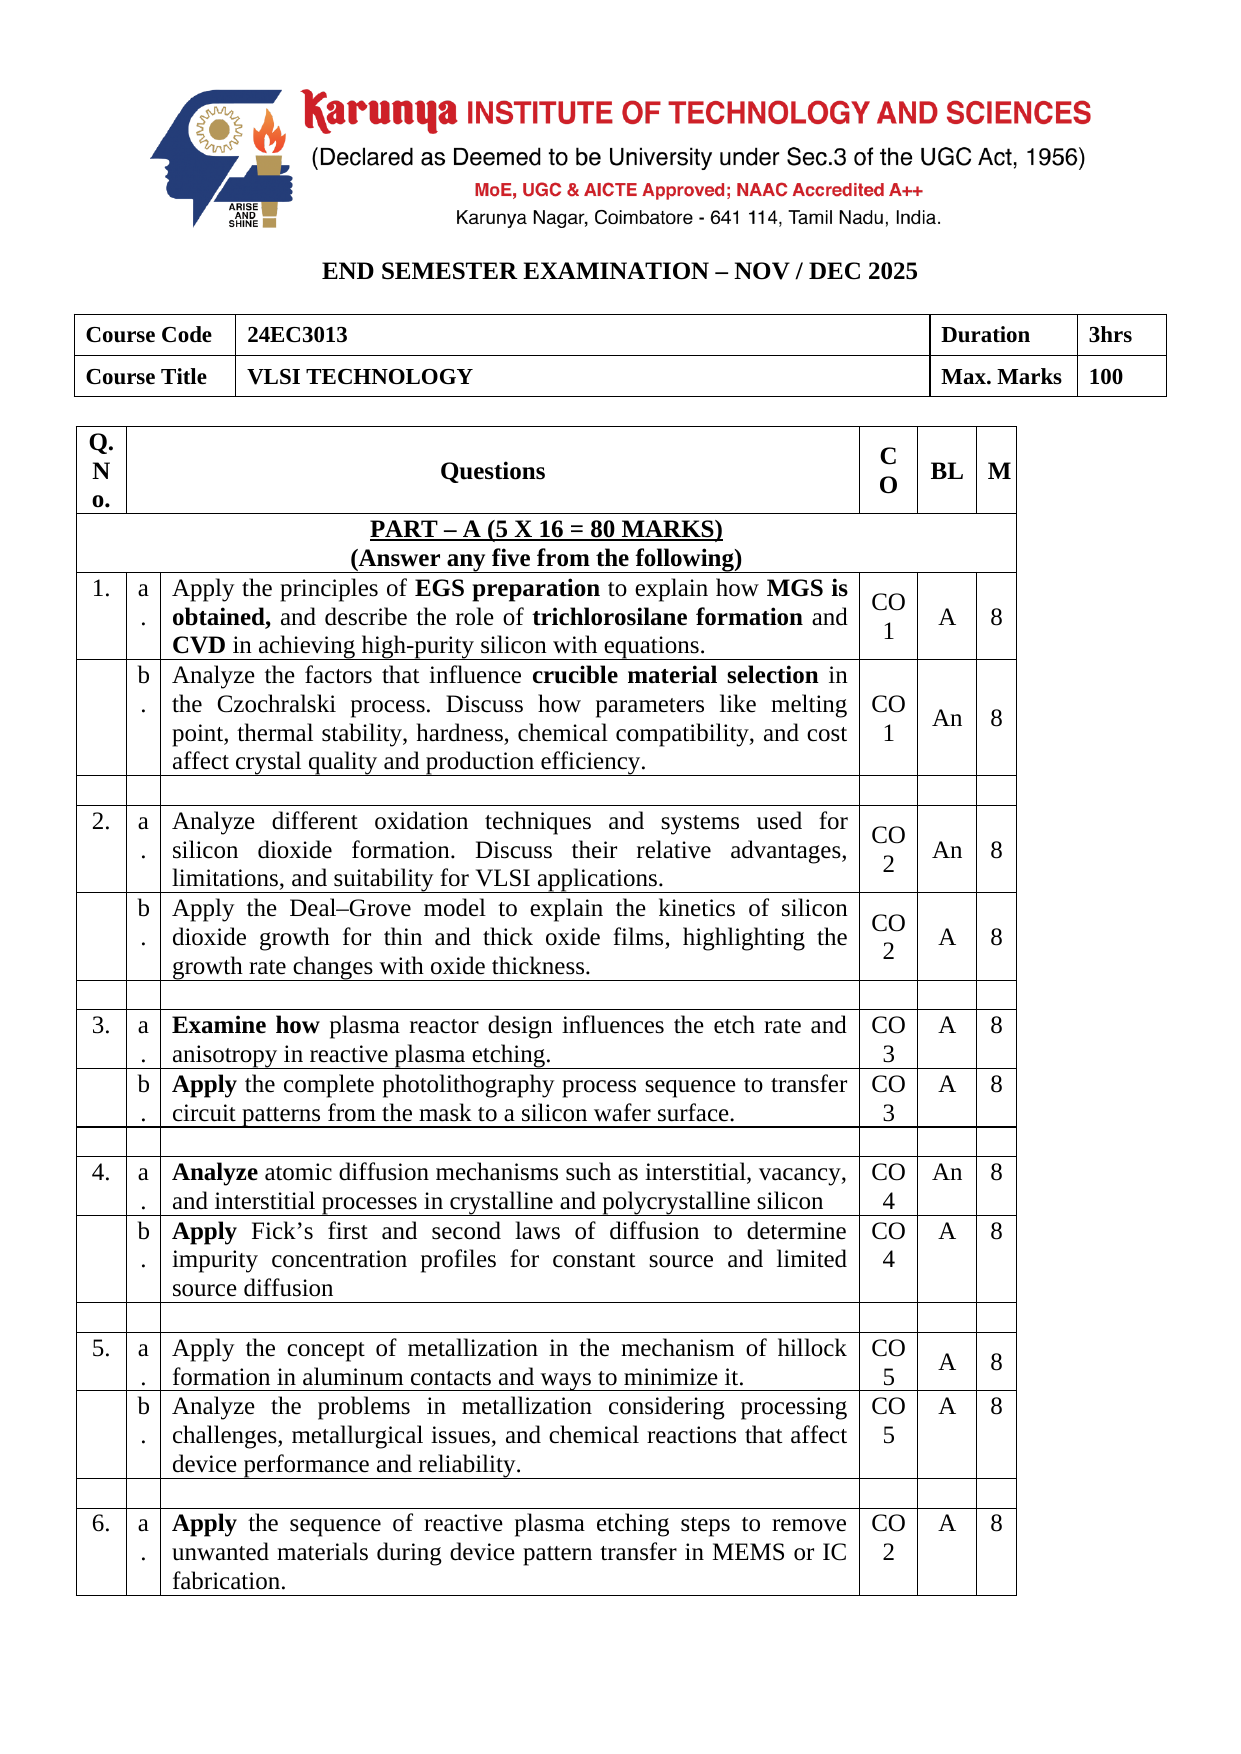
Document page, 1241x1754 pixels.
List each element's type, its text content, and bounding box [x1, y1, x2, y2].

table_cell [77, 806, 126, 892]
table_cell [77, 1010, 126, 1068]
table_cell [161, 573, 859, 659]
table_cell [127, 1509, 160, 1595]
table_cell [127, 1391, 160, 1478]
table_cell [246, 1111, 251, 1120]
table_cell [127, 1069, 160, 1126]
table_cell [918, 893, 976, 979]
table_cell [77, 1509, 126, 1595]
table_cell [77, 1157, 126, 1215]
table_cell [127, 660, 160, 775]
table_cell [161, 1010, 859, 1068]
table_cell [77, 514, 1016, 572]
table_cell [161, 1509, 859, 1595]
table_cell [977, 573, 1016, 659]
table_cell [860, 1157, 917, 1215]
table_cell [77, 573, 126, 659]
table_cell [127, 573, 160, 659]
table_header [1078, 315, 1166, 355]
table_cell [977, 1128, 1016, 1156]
picture [150, 89, 1091, 228]
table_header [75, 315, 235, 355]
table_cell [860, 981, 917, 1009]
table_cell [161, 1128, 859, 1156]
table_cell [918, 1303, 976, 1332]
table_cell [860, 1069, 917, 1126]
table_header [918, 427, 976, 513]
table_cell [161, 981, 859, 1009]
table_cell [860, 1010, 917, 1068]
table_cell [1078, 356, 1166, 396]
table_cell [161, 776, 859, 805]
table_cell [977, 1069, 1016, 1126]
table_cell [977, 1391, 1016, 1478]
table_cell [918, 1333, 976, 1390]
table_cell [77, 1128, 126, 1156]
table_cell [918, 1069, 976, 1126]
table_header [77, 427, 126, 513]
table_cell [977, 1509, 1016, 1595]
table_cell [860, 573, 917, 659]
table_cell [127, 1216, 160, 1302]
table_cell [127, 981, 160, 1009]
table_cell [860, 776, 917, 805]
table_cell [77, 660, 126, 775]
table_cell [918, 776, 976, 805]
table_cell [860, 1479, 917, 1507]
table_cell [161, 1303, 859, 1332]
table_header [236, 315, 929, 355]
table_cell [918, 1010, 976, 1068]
text END SEMESTER EXAMINATION – NOV / DEC 2025 [150, 256, 1090, 285]
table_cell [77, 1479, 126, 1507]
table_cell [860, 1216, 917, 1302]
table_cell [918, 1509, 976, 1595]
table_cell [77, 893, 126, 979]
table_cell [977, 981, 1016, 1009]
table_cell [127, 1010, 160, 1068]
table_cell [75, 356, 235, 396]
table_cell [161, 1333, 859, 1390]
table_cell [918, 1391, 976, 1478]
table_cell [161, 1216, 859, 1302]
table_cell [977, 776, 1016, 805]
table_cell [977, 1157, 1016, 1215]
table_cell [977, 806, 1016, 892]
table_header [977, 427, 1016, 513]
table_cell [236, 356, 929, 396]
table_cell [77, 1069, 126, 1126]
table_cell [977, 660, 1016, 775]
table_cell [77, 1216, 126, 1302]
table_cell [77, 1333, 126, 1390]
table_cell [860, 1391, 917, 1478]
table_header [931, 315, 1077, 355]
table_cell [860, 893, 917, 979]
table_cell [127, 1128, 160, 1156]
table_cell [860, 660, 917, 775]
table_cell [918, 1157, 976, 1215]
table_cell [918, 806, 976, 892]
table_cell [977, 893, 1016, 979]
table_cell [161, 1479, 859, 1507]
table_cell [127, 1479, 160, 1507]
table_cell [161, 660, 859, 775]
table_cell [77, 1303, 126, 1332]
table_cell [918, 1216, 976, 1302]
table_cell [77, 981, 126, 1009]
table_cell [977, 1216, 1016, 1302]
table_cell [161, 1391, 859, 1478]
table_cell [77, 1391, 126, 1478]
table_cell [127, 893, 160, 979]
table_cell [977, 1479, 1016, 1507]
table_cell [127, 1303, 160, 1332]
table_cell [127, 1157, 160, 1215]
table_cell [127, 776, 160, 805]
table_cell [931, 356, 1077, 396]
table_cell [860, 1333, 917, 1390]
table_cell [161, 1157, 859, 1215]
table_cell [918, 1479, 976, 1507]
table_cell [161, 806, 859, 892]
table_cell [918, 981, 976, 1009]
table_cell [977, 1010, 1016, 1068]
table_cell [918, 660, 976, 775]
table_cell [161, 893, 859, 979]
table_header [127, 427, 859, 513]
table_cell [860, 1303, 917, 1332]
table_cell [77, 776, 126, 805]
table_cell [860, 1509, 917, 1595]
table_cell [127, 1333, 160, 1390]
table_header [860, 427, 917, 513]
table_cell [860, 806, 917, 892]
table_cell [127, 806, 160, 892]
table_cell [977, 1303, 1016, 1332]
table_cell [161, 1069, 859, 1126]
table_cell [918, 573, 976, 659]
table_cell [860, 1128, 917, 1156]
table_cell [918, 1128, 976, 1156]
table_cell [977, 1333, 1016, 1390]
